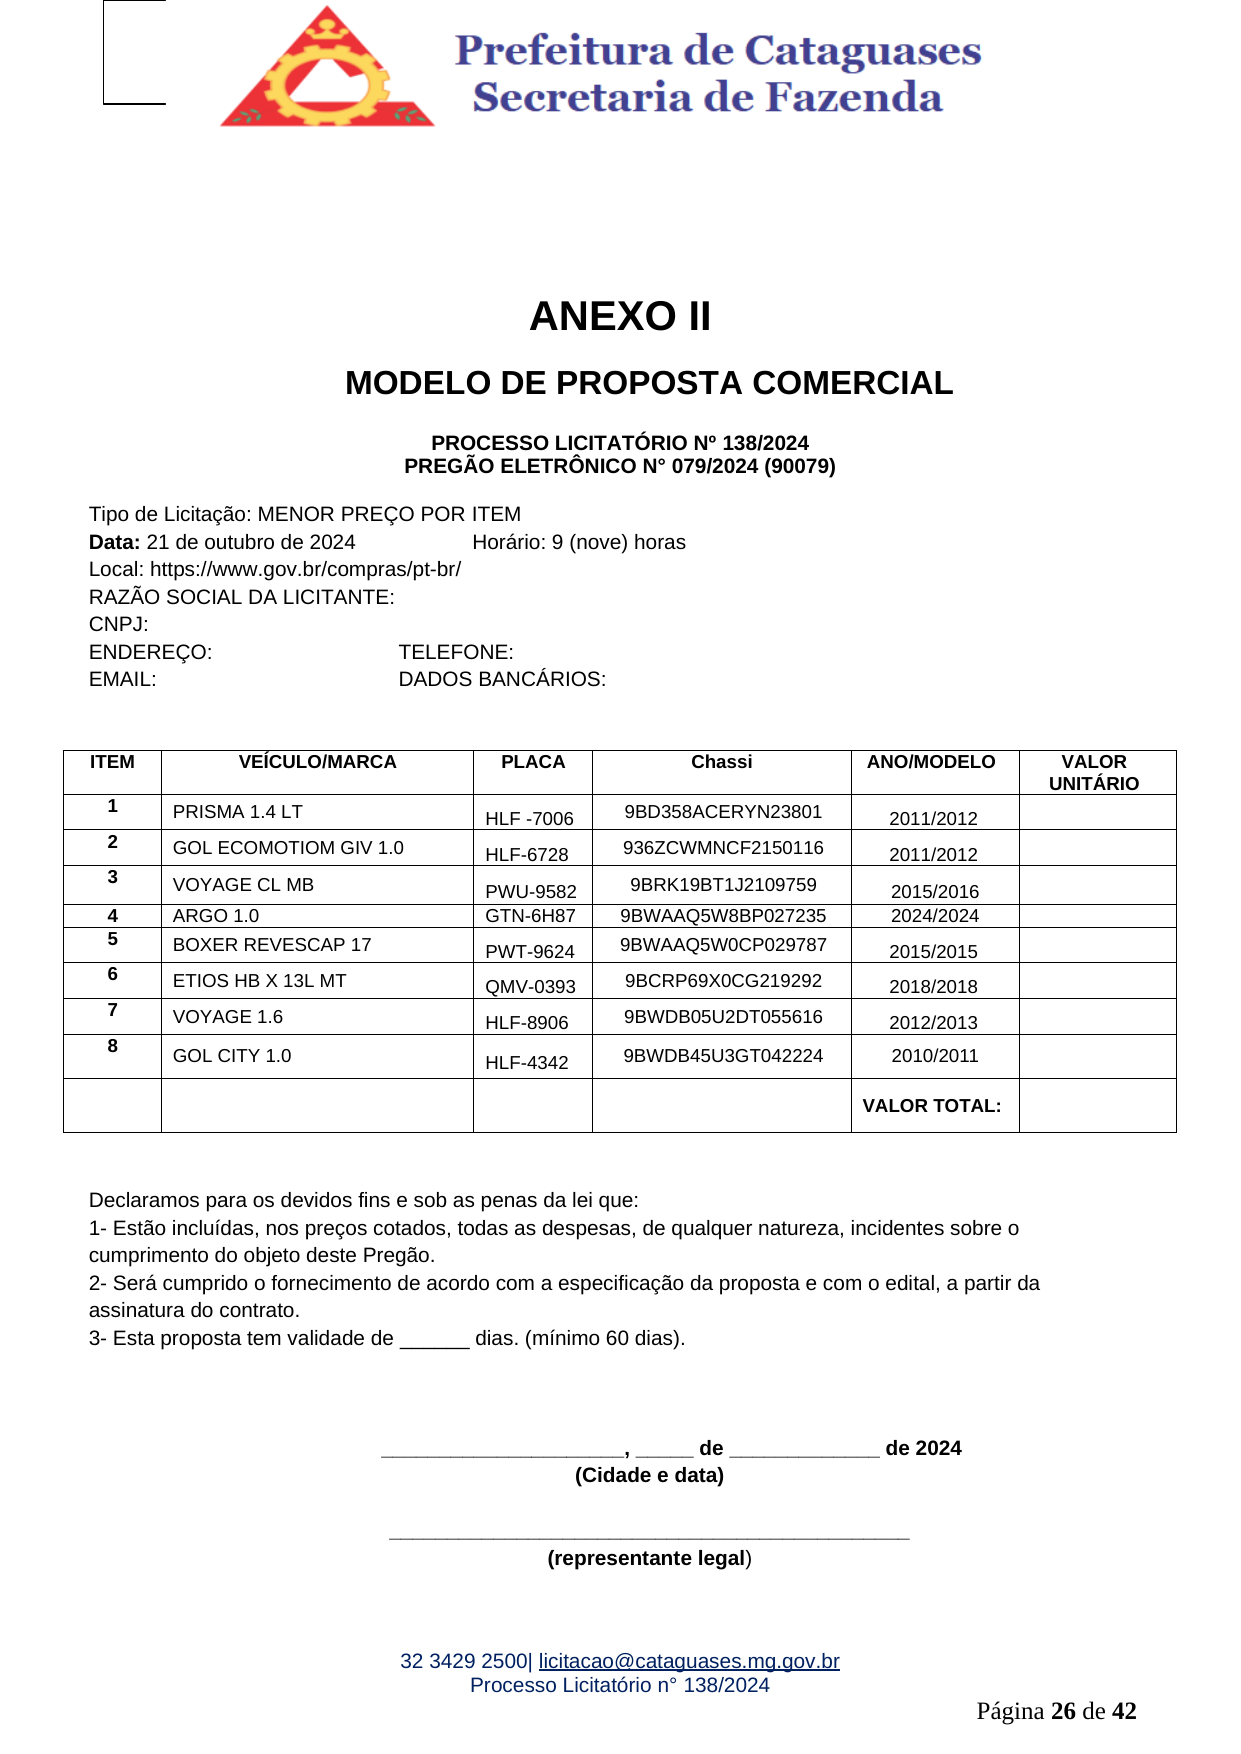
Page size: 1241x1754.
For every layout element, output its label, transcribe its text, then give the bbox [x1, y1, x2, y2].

table_cell [162, 1079, 473, 1132]
table_cell QMV-0393 [474, 963, 592, 998]
table_cell 1 [64, 795, 161, 829]
table_cell [1020, 1035, 1176, 1078]
table_cell GOL CITY 1.0 [162, 1035, 473, 1078]
table_cell VOYAGE CL MB [162, 866, 473, 904]
text PREGÃO ELETRÔNICO N° 079/2024 (90079) [103, 454, 1137, 478]
table_cell [474, 1079, 592, 1132]
table_cell [1020, 1079, 1176, 1132]
table_cell [1020, 963, 1176, 998]
table_cell 2015/2015 [852, 928, 1019, 962]
text PROCESSO LICITATÓRIO Nº 138/2024 [103, 430, 1137, 454]
table_cell 9BCRP69X0CG219292 [593, 963, 851, 998]
table_cell 5 [64, 928, 161, 962]
table_cell 9BWDB05U2DT055616 [593, 999, 851, 1033]
table_cell HLF -7006 [474, 795, 592, 829]
text (Cidade e data) [103, 1463, 1137, 1487]
table_header VALOR UNITÁRIO [1020, 751, 1176, 794]
table_cell ARGO 1.0 [162, 905, 473, 927]
table_header PLACA [474, 751, 592, 794]
table_cell 6 [64, 963, 161, 998]
table_cell VALOR TOTAL: [852, 1079, 1019, 1132]
table_cell [1020, 928, 1176, 962]
text Data: 21 de outubro de 2024 Horário: 9 (nove) horas [88, 530, 1137, 554]
table_cell PWU-9582 [474, 866, 592, 904]
table_cell 2 [64, 830, 161, 865]
table_cell 9BWDB45U3GT042224 [593, 1035, 851, 1078]
table_cell [1020, 866, 1176, 904]
table_cell 9BWAAQ5W0CP029787 [593, 928, 851, 962]
table_cell ETIOS HB X 13L MT [162, 963, 473, 998]
text 3- Esta proposta tem validade de ______ dias. (mínimo 60 dias). [88, 1325, 1137, 1349]
text (representante legal) [103, 1545, 1137, 1569]
text Local: https://www.gov.br/compras/pt-br/ [88, 557, 1137, 581]
table_cell [64, 1079, 161, 1132]
picture [165, 0, 1075, 148]
text ENDEREÇO: TELEFONE: [88, 640, 1137, 664]
text MODELO DE PROPOSTA COMERCIAL [103, 363, 1137, 402]
text Declaramos para os devidos fins e sob as penas da lei que: [88, 1188, 1137, 1212]
table_cell [1020, 830, 1176, 865]
table_cell [1020, 905, 1176, 927]
table_cell 2010/2011 [852, 1035, 1019, 1078]
table_cell 4 [64, 905, 161, 927]
table_cell [593, 1079, 851, 1132]
table_header ITEM [64, 751, 161, 794]
table_cell HLF-6728 [474, 830, 592, 865]
table_header Chassi [593, 751, 851, 794]
table_cell [1020, 999, 1176, 1033]
table_cell PRISMA 1.4 LT [162, 795, 473, 829]
text CNPJ: [88, 612, 1137, 636]
table_cell VOYAGE 1.6 [162, 999, 473, 1033]
table_cell 7 [64, 999, 161, 1033]
text 1- Estão incluídas, nos preços cotados, todas as despesas, de qualquer natureza, incidentes sobre o cumprimento do objeto deste Pregão. [88, 1215, 1137, 1267]
table_cell 3 [64, 866, 161, 904]
table_cell 2015/2016 [852, 866, 1019, 904]
table_header ANO/MODELO [852, 751, 1019, 794]
table_cell HLF-8906 [474, 999, 592, 1033]
table_cell 2018/2018 [852, 963, 1019, 998]
table_cell 8 [64, 1035, 161, 1078]
table_cell [1020, 795, 1176, 829]
table_cell 2024/2024 [852, 905, 1019, 927]
table_cell 9BD358ACERYN23801 [593, 795, 851, 829]
table_cell 2011/2012 [852, 830, 1019, 865]
list ANEXO II [103, 291, 1137, 339]
text 2- Será cumprido o fornecimento de acordo com a especificação da proposta e com o edital, a partir da assinatura do contrato. [88, 1270, 1137, 1322]
table_cell PWT-9624 [474, 928, 592, 962]
text EMAIL: DADOS BANCÁRIOS: [88, 667, 1137, 691]
text Tipo de Licitação: MENOR PREÇO POR ITEM [88, 502, 1137, 526]
table_cell 2011/2012 [852, 795, 1019, 829]
table_cell GOL ECOMOTIOM GIV 1.0 [162, 830, 473, 865]
table_cell 9BRK19BT1J2109759 [593, 866, 851, 904]
table_cell BOXER REVESCAP 17 [162, 928, 473, 962]
text RAZÃO SOCIAL DA LICITANTE: [88, 585, 1137, 609]
table_header VEÍCULO/MARCA [162, 751, 473, 794]
table_cell HLF-4342 [474, 1035, 592, 1078]
text _____________________________________________ [103, 1518, 1137, 1542]
table_cell 9BWAAQ5W8BP027235 [593, 905, 851, 927]
table_cell 936ZCWMNCF2150116 [593, 830, 851, 865]
text _____________________, _____ de _____________ de 2024 [148, 1435, 1137, 1459]
table_cell 2012/2013 [852, 999, 1019, 1033]
table_cell GTN-6H87 [474, 905, 592, 927]
